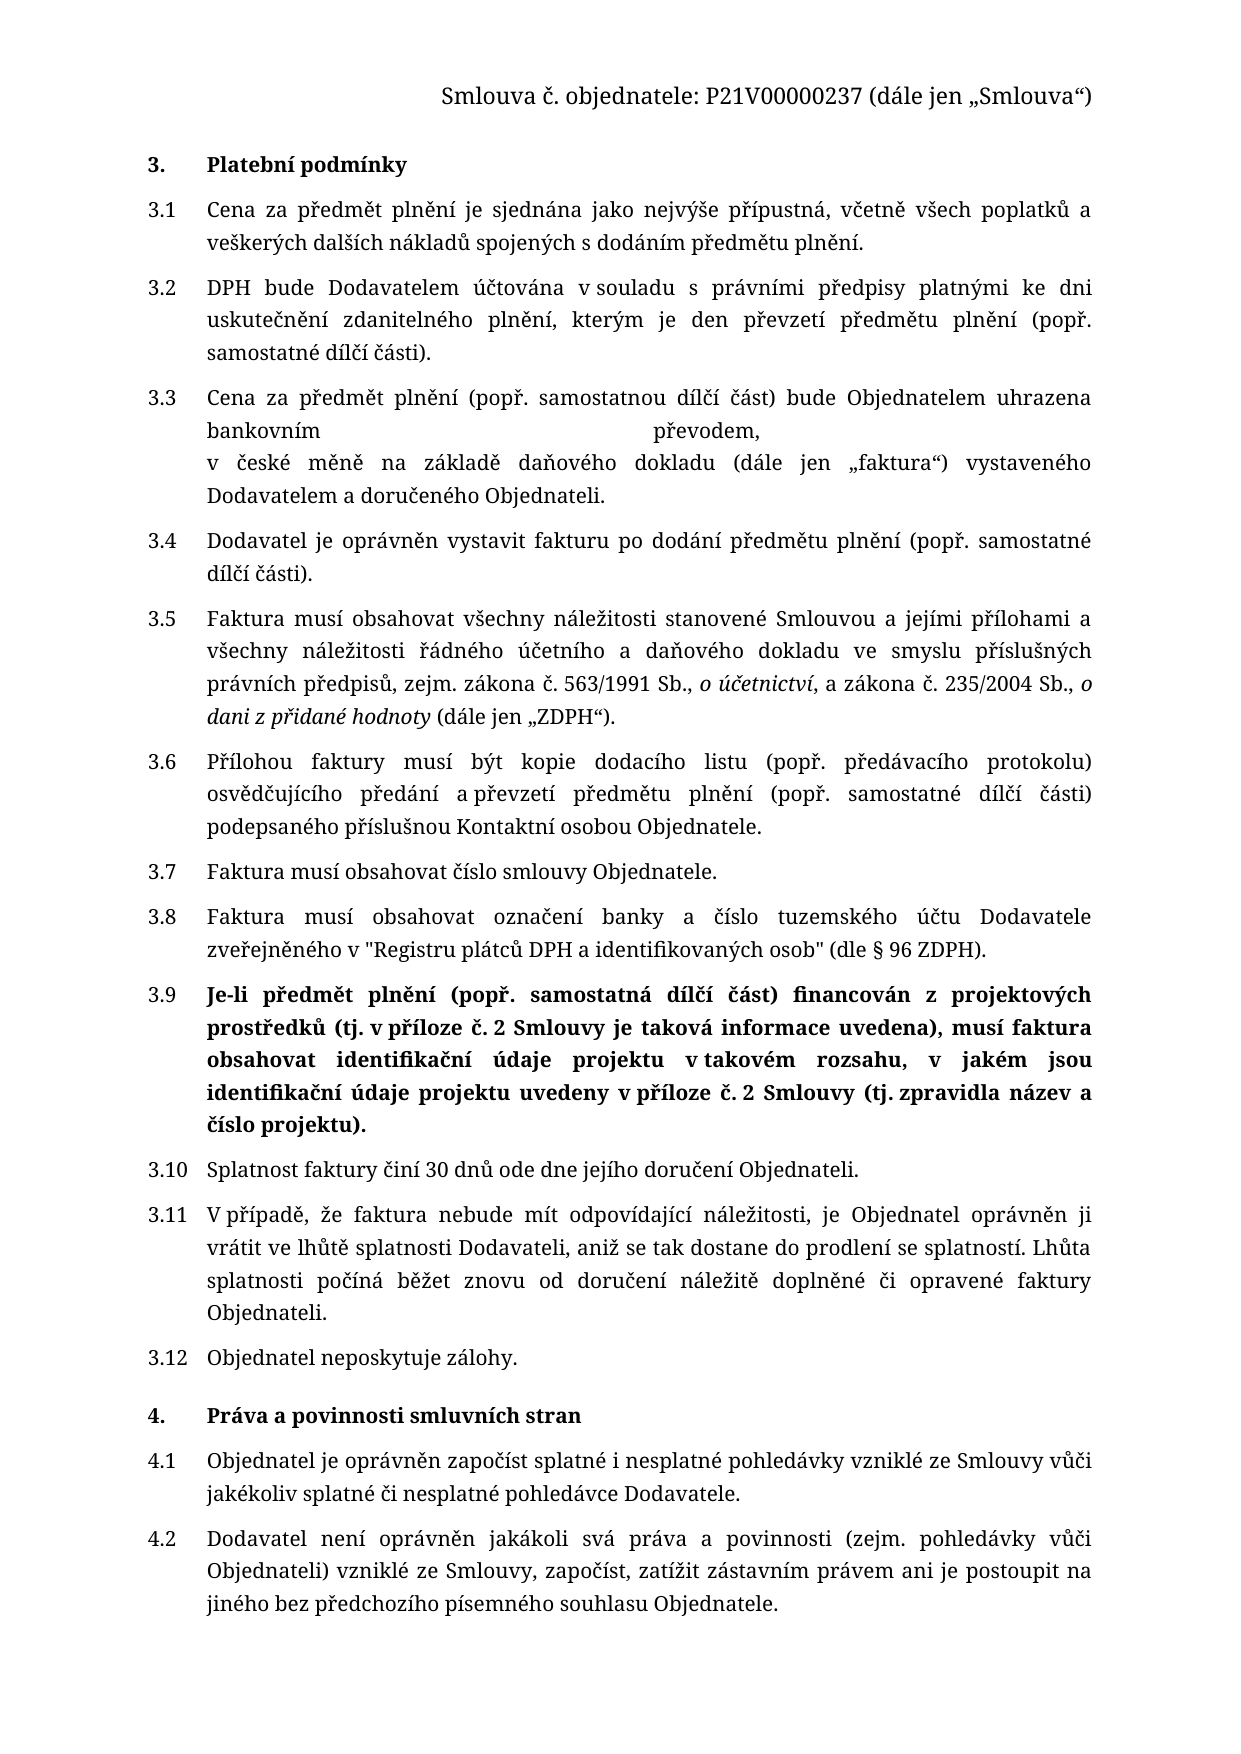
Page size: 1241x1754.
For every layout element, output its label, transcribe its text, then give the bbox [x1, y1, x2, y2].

list V případě, že faktura nebude mít odpovídající náležitosti, je Objednatel oprávněn ji vrátit ve lhůtě splatnosti Dodavateli, aniž se tak dostane do prodlení se splatností. Lhůta splatnosti počíná běžet znovu od doručení náležitě doplněné či opravené faktury Objednateli. [148, 1201, 1093, 1327]
list Objednatel neposkytuje zálohy. [148, 1343, 1093, 1372]
list Faktura musí obsahovat všechny náležitosti stanovené Smlouvou a jejími přílohami a všechny náležitosti řádného účetního a daňového dokladu ve smyslu příslušných právních předpisů, zejm. zákona č. 563/1991 Sb., o účetnictví, a zákona č. 235/2004 Sb., o dani z přidané hodnoty (dále jen „ZDPH“). [148, 604, 1093, 730]
list Cena za předmět plnění je sjednána jako nejvýše přípustná, včetně všech poplatků a veškerých dalších nákladů spojených s dodáním předmětu plnění. [148, 195, 1093, 256]
list Práva a povinnosti smluvních stran [148, 1401, 1093, 1429]
list Dodavatel není oprávněn jakákoli svá práva a povinnosti (zejm. pohledávky vůči Objednateli) vzniklé ze Smlouvy, započíst, zatížit zástavním právem ani je postoupit na jiného bez předchozího písemného souhlasu Objednatele. [148, 1524, 1093, 1618]
list Platební podmínky [148, 150, 1093, 179]
list Cena za předmět plnění (popř. samostatnou dílčí část) bude Objednatelem uhrazena bankovním převodem, v české měně na základě daňového dokladu (dále jen „faktura“) vystaveného Dodavatelem a doručeného Objednateli. [148, 383, 1093, 509]
list Faktura musí obsahovat označení banky a číslo tuzemského účtu Dodavatele zveřejněného v "Registru plátců DPH a identifikovaných osob" (dle § 96 ZDPH). [148, 902, 1093, 963]
list Objednatel je oprávněn započíst splatné i nesplatné pohledávky vzniklé ze Smlouvy vůči jakékoliv splatné či nesplatné pohledávce Dodavatele. [148, 1446, 1093, 1507]
list Přílohou faktury musí být kopie dodacího listu (popř. předávacího protokolu) osvědčujícího předání a převzetí předmětu plnění (popř. samostatné dílčí části) podepsaného příslušnou Kontaktní osobou Objednatele. [148, 747, 1093, 841]
list Dodavatel je oprávněn vystavit fakturu po dodání předmětu plnění (popř. samostatné dílčí části). [148, 526, 1093, 587]
list Faktura musí obsahovat číslo smlouvy Objednatele. [148, 857, 1093, 886]
list Je-li předmět plnění (popř. samostatná dílčí část) financován z projektových prostředků (tj. v příloze č. 2 Smlouvy je taková informace uvedena), musí faktura obsahovat identifikační údaje projektu v takovém rozsahu, v jakém jsou identifikační údaje projektu uvedeny v příloze č. 2 Smlouvy (tj. zpravidla název a číslo projektu). [148, 980, 1093, 1139]
list DPH bude Dodavatelem účtována v souladu s právními předpisy platnými ke dni uskutečnění zdanitelného plnění, kterým je den převzetí předmětu plnění (popř. samostatné dílčí části). [148, 273, 1093, 367]
list Splatnost faktury činí 30 dnů ode dne jejího doručení Objednateli. [148, 1156, 1093, 1184]
